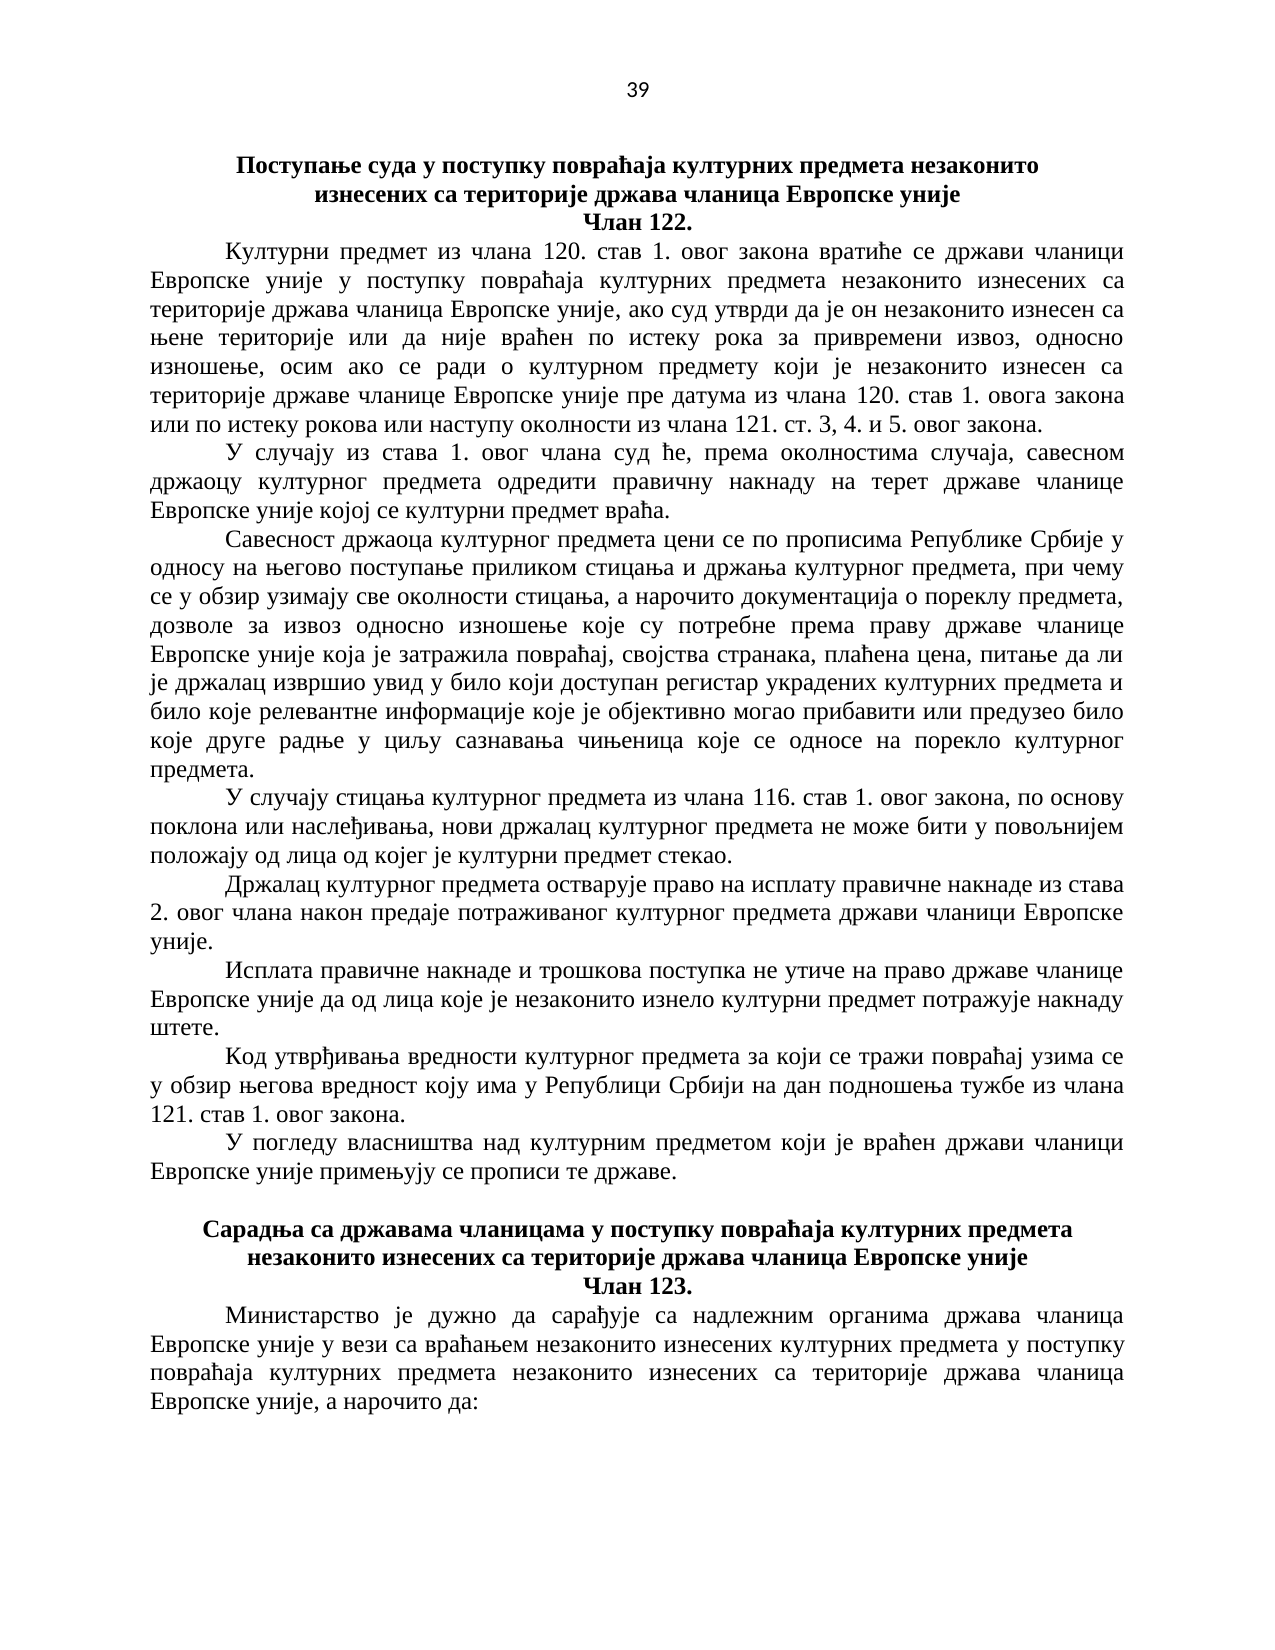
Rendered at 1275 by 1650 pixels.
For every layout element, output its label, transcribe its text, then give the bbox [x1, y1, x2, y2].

text Члан 123. [150, 1271, 1125, 1300]
text Код утврђивања вредности културног предмета за који се тражи повраћај узима се у обзир његова вредност коју има у Републици Србији на дан подношења тужбе из члана 121. став 1. овог закона. [150, 1041, 1125, 1127]
text Исплата правичне накнаде и трошкова поступка не утиче на право државе чланице Европске уније да од лица које је незаконито изнело културни предмет потражује накнаду штете. [150, 955, 1125, 1041]
text изнесених са територије држава чланица Европске уније [150, 179, 1125, 207]
text У погледу власништва над културним предметом који је враћен држави чланици Европске уније примењују се прописи те државе. [150, 1127, 1125, 1185]
text Члан 122. [150, 207, 1125, 236]
text Министарство је дужно да сарађује са надлежним органима држава чланица Европске уније у вези са враћањем незаконито изнесених културних предмета у поступку повраћаја културних предмета незаконито изнесених са територије држава чланица Европске уније, а нарочито да: [150, 1300, 1125, 1415]
text Држалац културног предмета остварује право на исплату правичне накнаде из става 2. овог члана након предаје потраживаног културног предмета држави чланици Европске уније. [150, 869, 1125, 955]
text У случају из става 1. овог члана суд ће, према околностима случаја, савесном држаоцу културног предмета одредити правичну накнаду на терет државе чланице Европске уније којој се културни предмет враћа. [150, 437, 1125, 524]
text Савесност држаоца културног предмета цени се по прописима Републике Србије у односу на његово поступање приликом стицања и држања културног предмета, при чему се у обзир узимају све околности стицања, а нарочито документација о пореклу предмета, дозволе за извоз односно изношење које су потребне према праву државе чланице Европске уније која је затражила повраћај, својства странака, плаћена цена, питање да ли је држалац извршио увид у било који доступан регистар украдених културних предмета и било које релевантне информације које је објективно могао прибавити или предузео било које друге радње у циљу сазнавања чињеница које се односе на порекло културног предмета. [150, 524, 1125, 782]
text Сарадња са државама чланицама у поступку повраћаја културних предмета незаконито изнесених са територије држава чланица Европске уније [150, 1214, 1125, 1271]
text У случају стицања културног предмета из члана 116. став 1. овог закона, по основу поклона или наслеђивања, нови држалац културног предмета не може бити у повољнијем положају од лица од којег је културни предмет стекао. [150, 782, 1125, 869]
text Културни предмет из члана 120. став 1. овог закона вратиће се држави чланици Европске уније у поступку повраћаја културних предмета незаконито изнесених са територије држава чланица Европске уније, ако суд утврди да је он незаконито изнесен са њене територије или да није враћен по истеку рока за привремени извоз, односно изношење, осим ако се ради о културном предмету који је незаконито изнесен са територије државе чланице Европске уније пре датума из члана 120. став 1. овога закона или по истеку рокова или наступу околности из члана 121. ст. 3, 4. и 5. овог закона. [150, 236, 1125, 437]
text Поступање суда у поступку повраћаја културних предмета незаконито [150, 150, 1125, 179]
